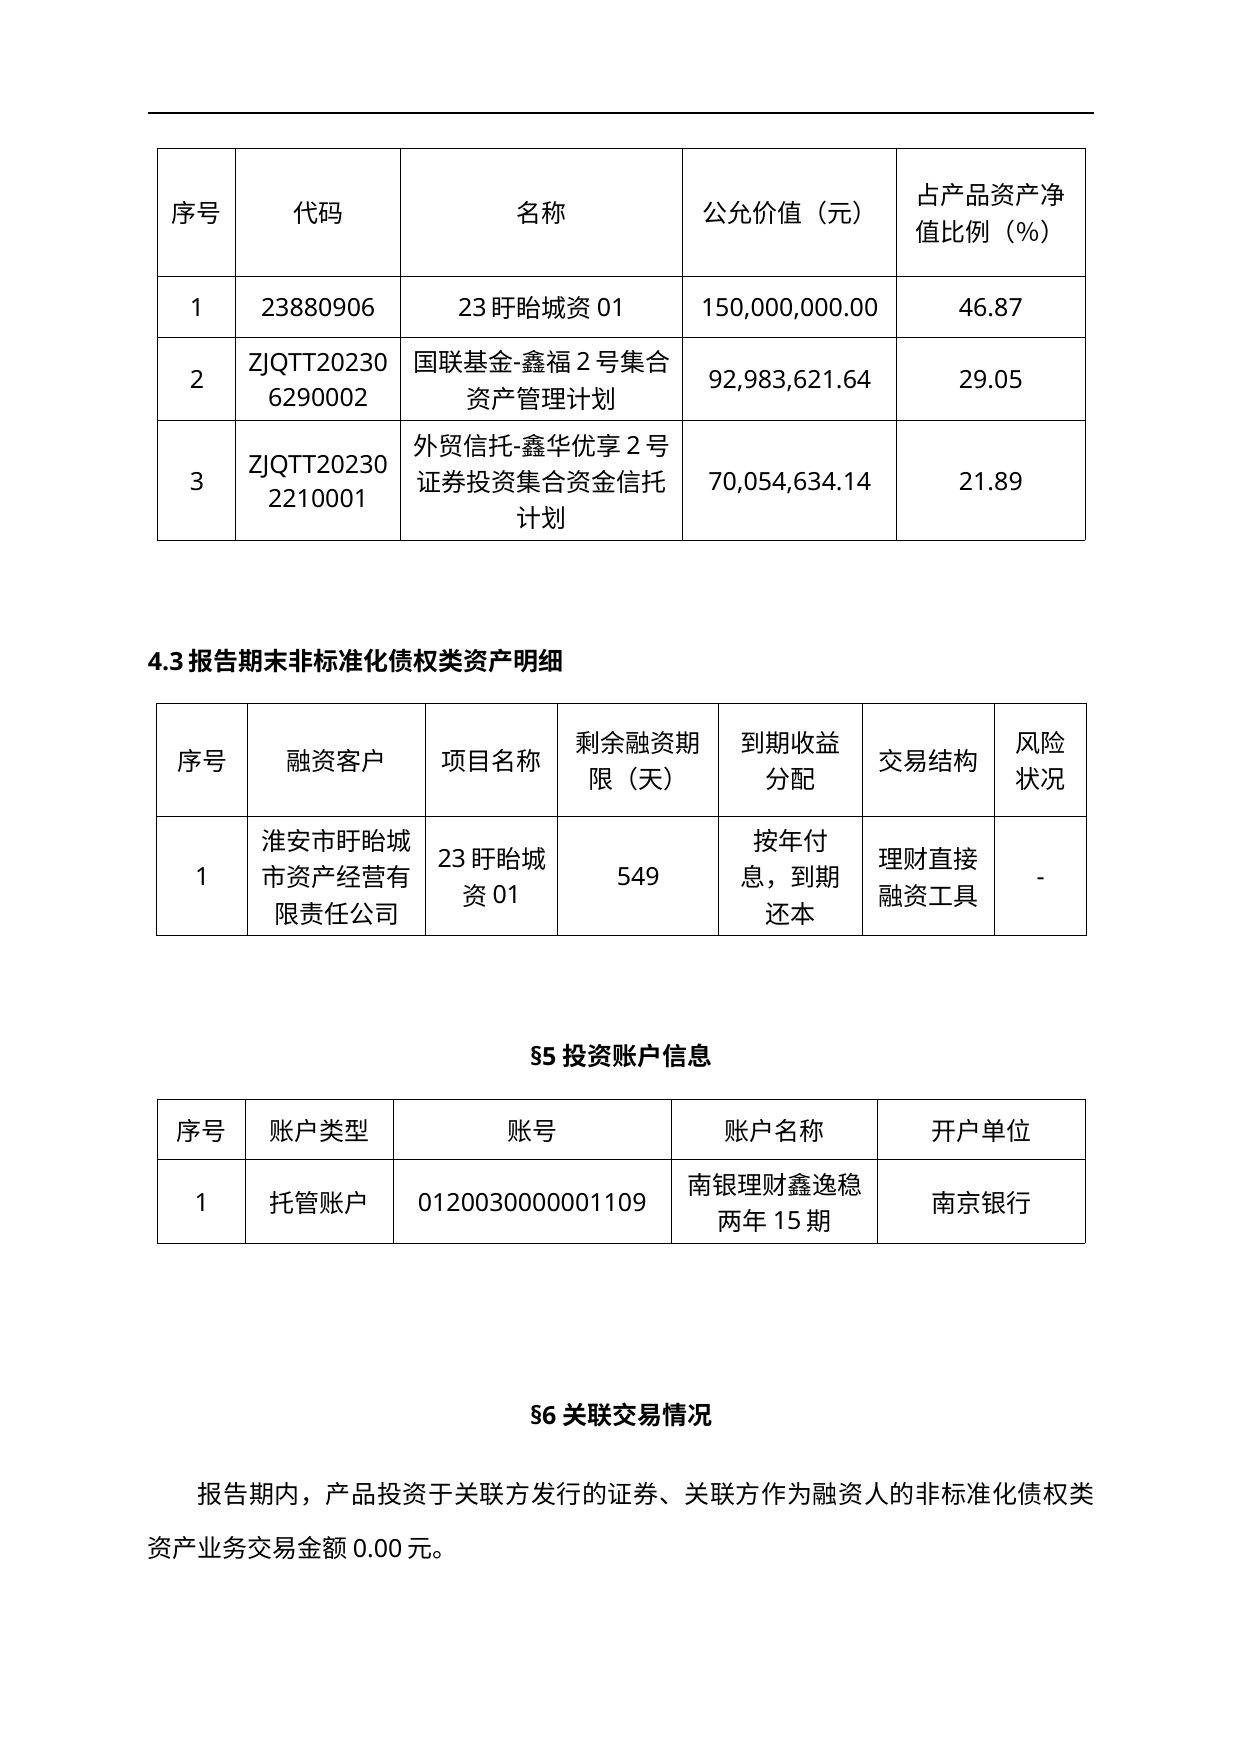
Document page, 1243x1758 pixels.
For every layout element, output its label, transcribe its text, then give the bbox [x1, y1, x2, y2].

table_cell ZJQTT202302210001 [236, 421, 400, 540]
table_cell 按年付息，到期还本 [719, 817, 862, 935]
text §6 关联交易情况 [148, 1395, 1094, 1431]
table_cell 1 [157, 817, 247, 935]
table_header 公允价值（元） [683, 149, 896, 276]
table_cell 46.87 [897, 277, 1085, 337]
table_cell 150,000,000.00 [683, 277, 896, 337]
table_cell 外贸信托-鑫华优享2号证券投资集合资金信托计划 [401, 421, 682, 540]
table_header 名称 [401, 149, 682, 276]
table_cell ZJQTT202306290002 [236, 338, 400, 420]
table_cell 29.05 [897, 338, 1085, 420]
table_header 序号 [157, 704, 247, 816]
table_header 序号 [158, 1100, 245, 1159]
table_cell 70,054,634.14 [683, 421, 896, 540]
table_header 序号 [158, 149, 235, 276]
table_cell 1 [158, 1160, 245, 1243]
table_header 剩余融资期限（天） [558, 704, 718, 816]
table_cell 国联基金-鑫福2号集合资产管理计划 [401, 338, 682, 420]
table_cell 23880906 [236, 277, 400, 337]
table_header 代码 [236, 149, 400, 276]
table_header 到期收益分配 [719, 704, 862, 816]
table_cell - [995, 817, 1086, 935]
table_header 占产品资产净值比例（％） [897, 149, 1085, 276]
table_cell 理财直接融资工具 [863, 817, 994, 935]
table_cell 2 [158, 338, 235, 420]
text 4.3报告期末非标准化债权类资产明细 [148, 641, 1094, 678]
table_header 项目名称 [426, 704, 557, 816]
table_header 融资客户 [248, 704, 425, 816]
table_header 账户名称 [672, 1100, 877, 1159]
table_header 账号 [394, 1100, 671, 1159]
table_cell 淮安市盱眙城市资产经营有限责任公司 [248, 817, 425, 935]
table_header 开户单位 [878, 1100, 1085, 1159]
table_cell 南银理财鑫逸稳两年15期 [672, 1160, 877, 1243]
table_cell 托管账户 [246, 1160, 393, 1243]
table_cell 23盱眙城资01 [401, 277, 682, 337]
table_header 账户类型 [246, 1100, 393, 1159]
table_header 交易结构 [863, 704, 994, 816]
table_cell 23盱眙城资01 [426, 817, 557, 935]
table_cell 21.89 [897, 421, 1085, 540]
text §5 投资账户信息 [148, 1037, 1094, 1073]
text 报告期内，产品投资于关联方发行的证券、关联方作为融资人的非标准化债权类资产业务交易金额0.00元。 [148, 1474, 1094, 1565]
table_cell 南京银行 [878, 1160, 1085, 1243]
table_header 风险状况 [995, 704, 1086, 816]
table_cell 0120030000001109 [394, 1160, 671, 1243]
table_cell 92,983,621.64 [683, 338, 896, 420]
table_cell 1 [158, 277, 235, 337]
table_cell 549 [558, 817, 718, 935]
table_cell 3 [158, 421, 235, 540]
